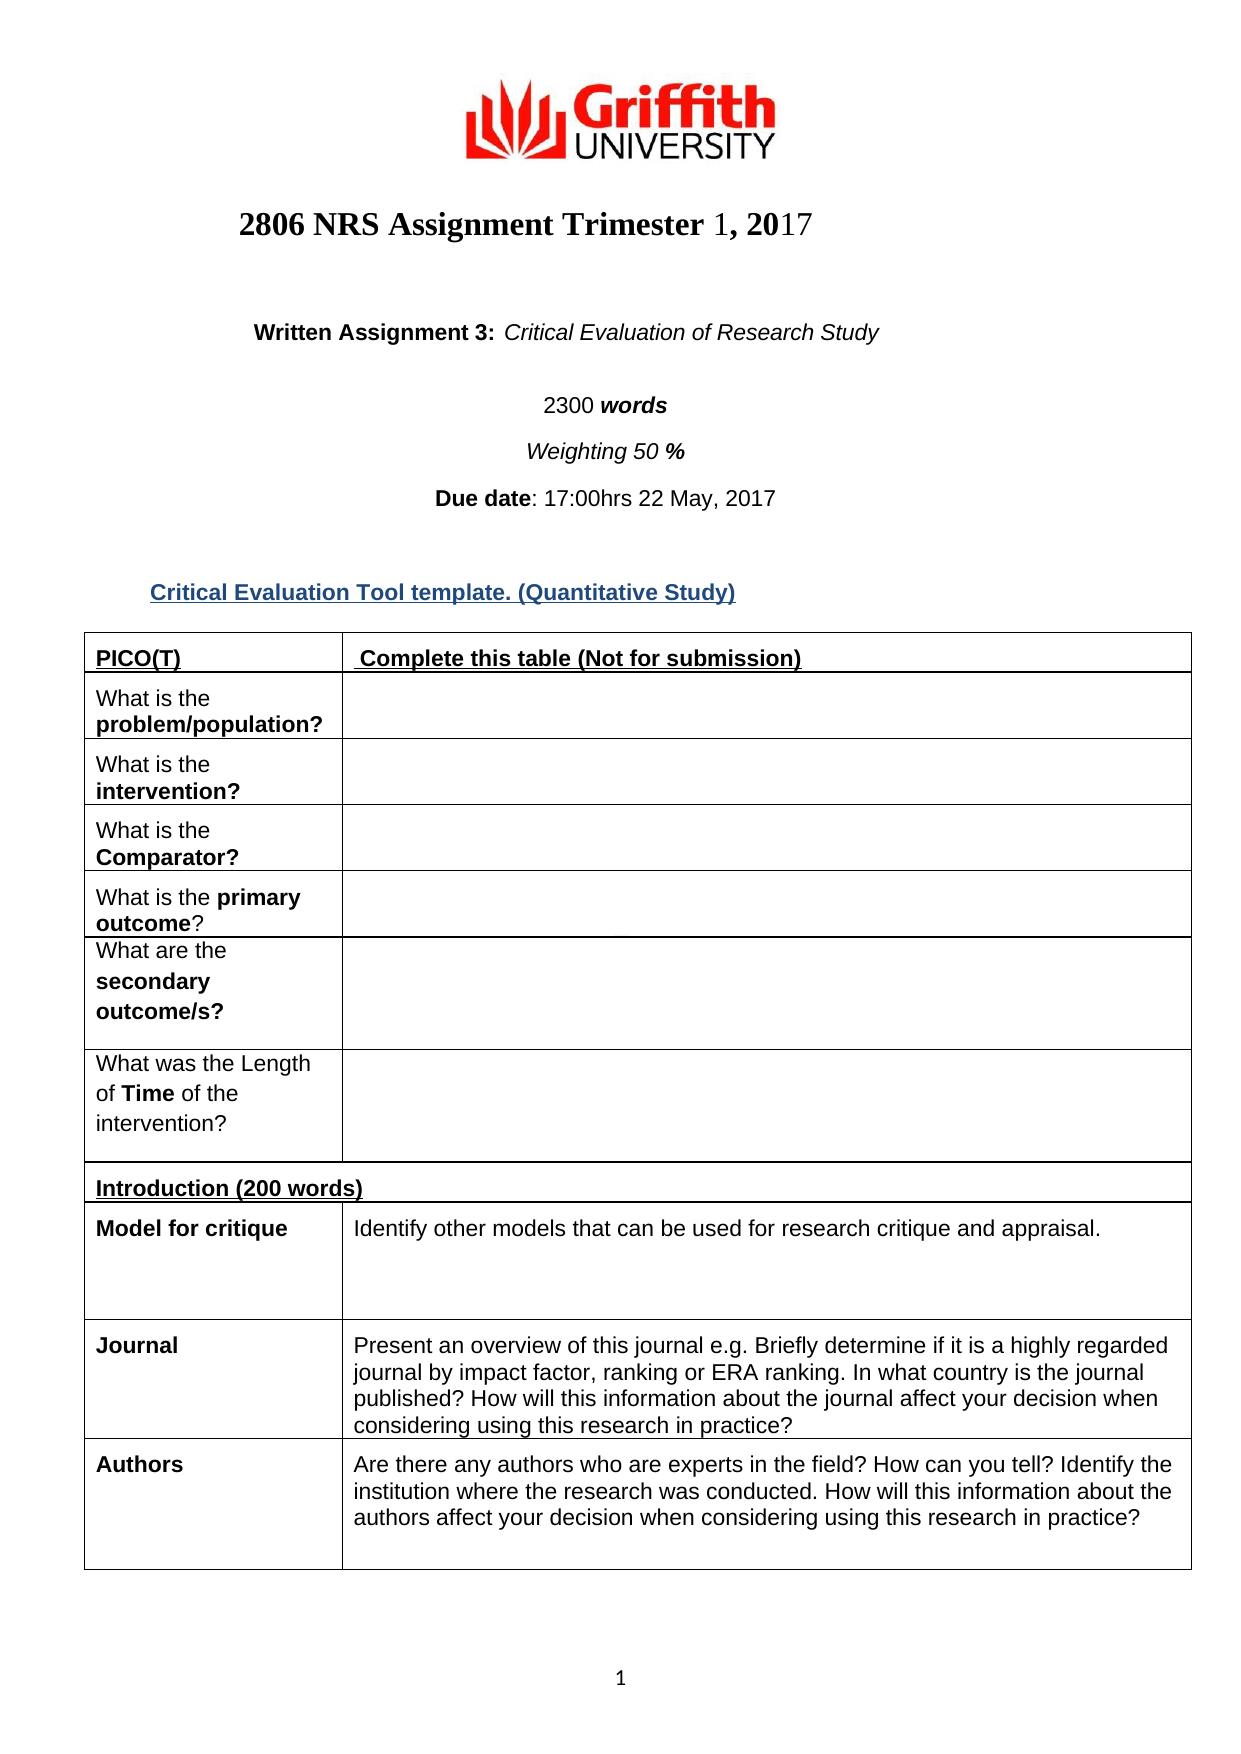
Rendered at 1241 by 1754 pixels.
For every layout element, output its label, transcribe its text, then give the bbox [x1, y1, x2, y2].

table_cell Present an overview of this journal e.g. Briefly determine if it is a highly regarded journal by impact factor, ranking or ERA ranking. In what country is the journal published? How will this information about the journal affect your decision when considering using this research in practice? [343, 1320, 1191, 1438]
table_cell What is the intervention? [85, 739, 342, 804]
text Weighting 50 % [268, 439, 943, 465]
text Due date: 17:00hrs 22 May, 2017 [268, 486, 943, 511]
table_cell Are there any authors who are experts in the field? How can you tell? Identify the institution where the research was conducted. How will this information about the authors affect your decision when considering using this research in practice? [343, 1439, 1191, 1569]
table_cell Model for critique [85, 1203, 342, 1319]
picture [460, 73, 780, 165]
text 2300 words [268, 393, 943, 418]
table_cell [343, 739, 1191, 804]
text Written Assignment 3: Critical Evaluation of Research Study [253, 319, 1002, 345]
table_cell [343, 871, 1191, 936]
table_cell [343, 673, 1191, 738]
table_cell [343, 805, 1191, 870]
table_cell What is the problem/population? [85, 673, 342, 738]
table_header PICO(T) [85, 633, 342, 671]
table_cell What is the Comparator? [85, 805, 342, 870]
table_cell What is the primary outcome? [85, 871, 342, 936]
table_cell Introduction (200 words) [85, 1163, 1191, 1201]
text Critical Evaluation Tool template. (Quantitative Study) [150, 579, 1090, 605]
table_cell Authors [85, 1439, 342, 1569]
table_cell What are the secondary outcome/s? [85, 938, 342, 1049]
table_cell [343, 938, 1191, 1049]
table_cell Journal [85, 1320, 342, 1438]
table_cell What was the Length of Time of the intervention? [85, 1050, 342, 1161]
table_header Complete this table (Not for submission) [343, 633, 1191, 671]
table_cell [343, 1050, 1191, 1161]
table_cell Identify other models that can be used for research critique and appraisal. [343, 1203, 1191, 1319]
